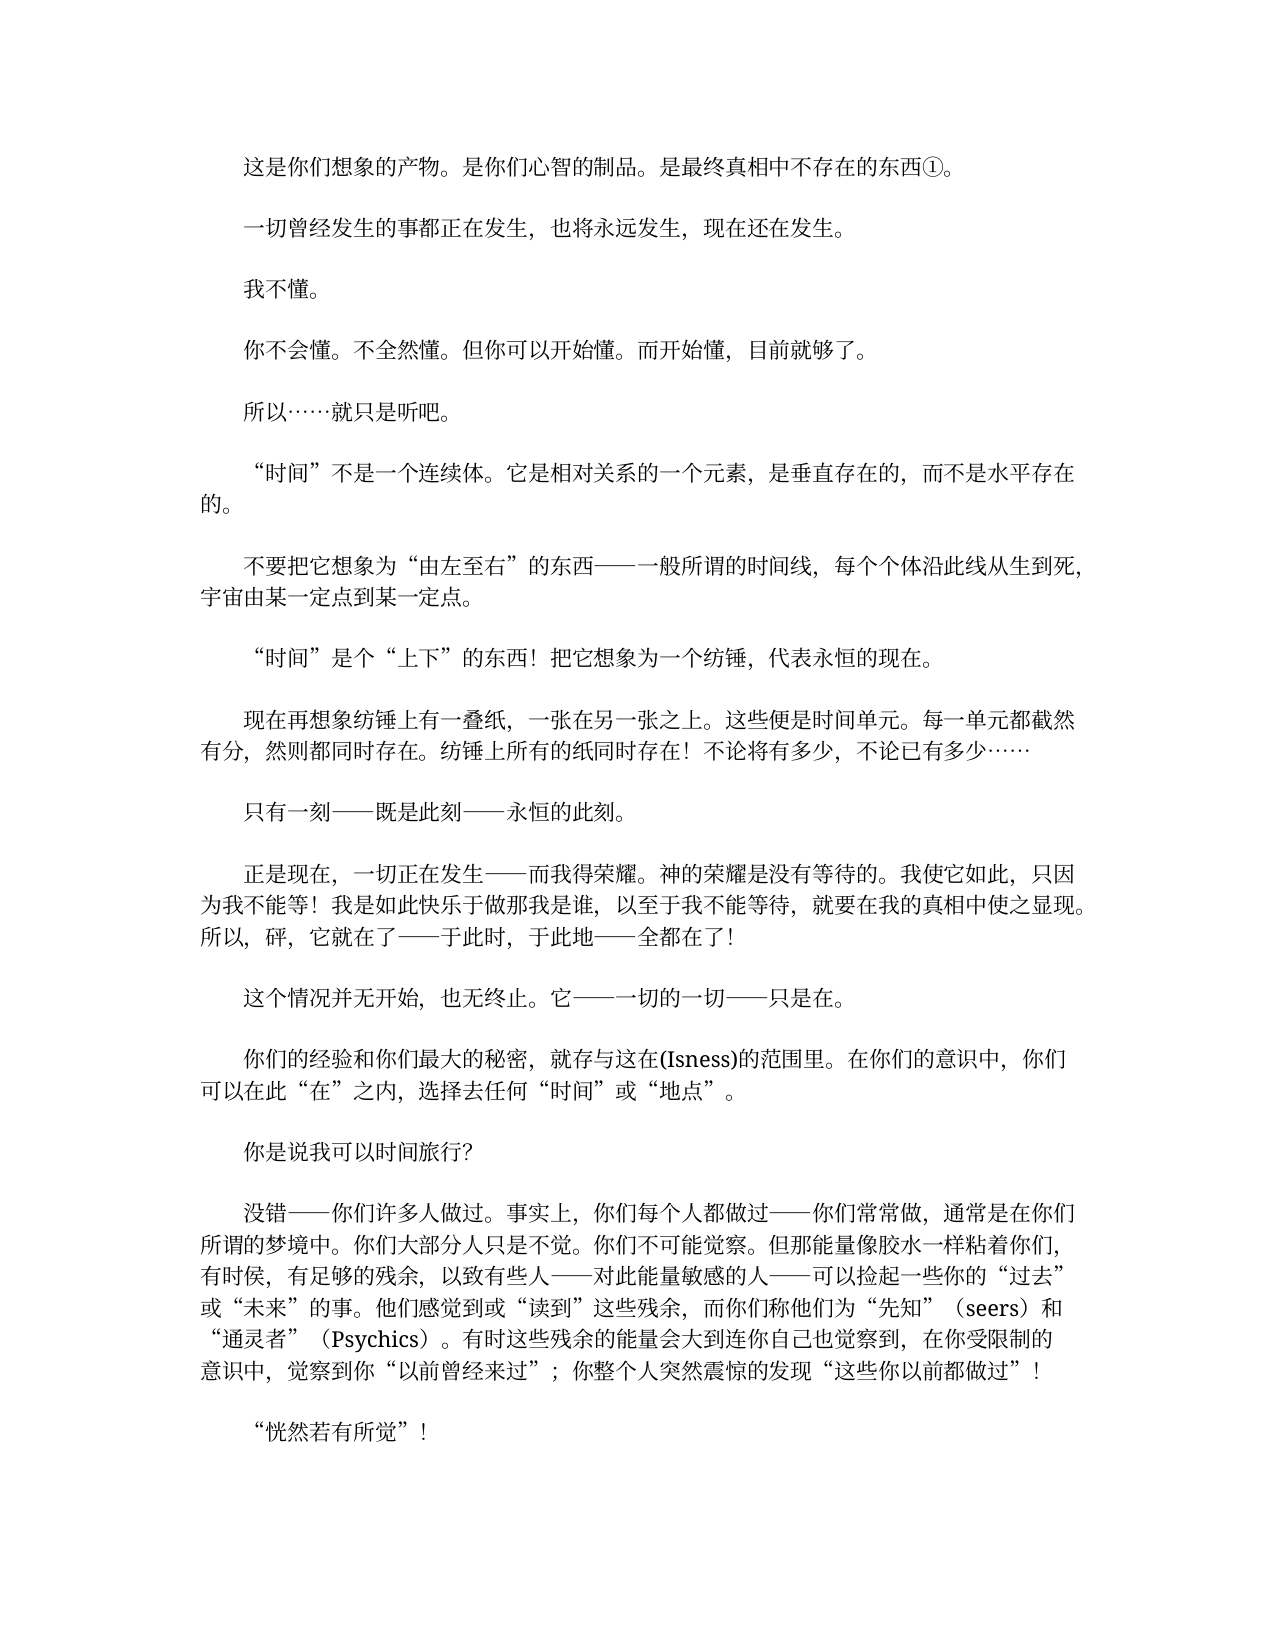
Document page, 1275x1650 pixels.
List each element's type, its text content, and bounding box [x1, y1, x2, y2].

text 你不会懂。不全然懂。但你可以开始懂。而开始懂，目前就够了。 [200, 334, 1075, 365]
text 现在再想象纺锤上有一叠纸，一张在另一张之上。这些便是时间单元。每一单元都截然有分，然则都同时存在。纺锤上所有的纸同时存在！不论将有多少，不论已有多少…… [200, 703, 1075, 766]
text 这个情况并无开始，也无终止。它——一切的一切——只是在。 [200, 981, 1075, 1012]
text 你是说我可以时间旅行？ [200, 1135, 1075, 1167]
text 你们的经验和你们最大的秘密，就存与这在(Isness)的范围里。在你们的意识中，你们可以在此“在”之内，选择去任何“时间”或“地点”。 [200, 1042, 1075, 1105]
text 正是现在，一切正在发生——而我得荣耀。神的荣耀是没有等待的。我使它如此，只因为我不能等！我是如此快乐于做那我是谁，以至于我不能等待，就要在我的真相中使之显现。所以，砰，它就在了——于此时，于此地——全都在了！ [200, 857, 1075, 951]
text “恍然若有所觉”！ [200, 1415, 1075, 1447]
text “时间”是个“上下”的东西！把它想象为一个纺锤，代表永恒的现在。 [200, 642, 1075, 673]
text 我不懂。 [200, 272, 1075, 304]
text 没错——你们许多人做过。事实上，你们每个人都做过——你们常常做，通常是在你们所谓的梦境中。你们大部分人只是不觉。你们不可能觉察。但那能量像胶水一样粘着你们，有时侯，有足够的残余，以致有些人——对此能量敏感的人——可以捡起一些你的“过去”或“未来”的事。他们感觉到或“读到”这些残余，而你们称他们为“先知”（seers）和“通灵者”（Psychics）。有时这些残余的能量会大到连你自己也觉察到，在你受限制的意识中，觉察到你“以前曾经来过”；你整个人突然震惊的发现“这些你以前都做过”！ [200, 1196, 1075, 1385]
text 这是你们想象的产物。是你们心智的制品。是最终真相中不存在的东西①。 [200, 150, 1075, 181]
text 不要把它想象为“由左至右”的东西——一般所谓的时间线，每个个体沿此线从生到死，宇宙由某一定点到某一定点。 [200, 549, 1075, 612]
text 只有一刻——既是此刻——永恒的此刻。 [200, 796, 1075, 827]
text 一切曾经发生的事都正在发生，也将永远发生，现在还在发生。 [200, 211, 1075, 243]
text “时间”不是一个连续体。它是相对关系的一个元素，是垂直存在的，而不是水平存在的。 [200, 456, 1075, 519]
text 所以……就只是听吧。 [200, 395, 1075, 426]
